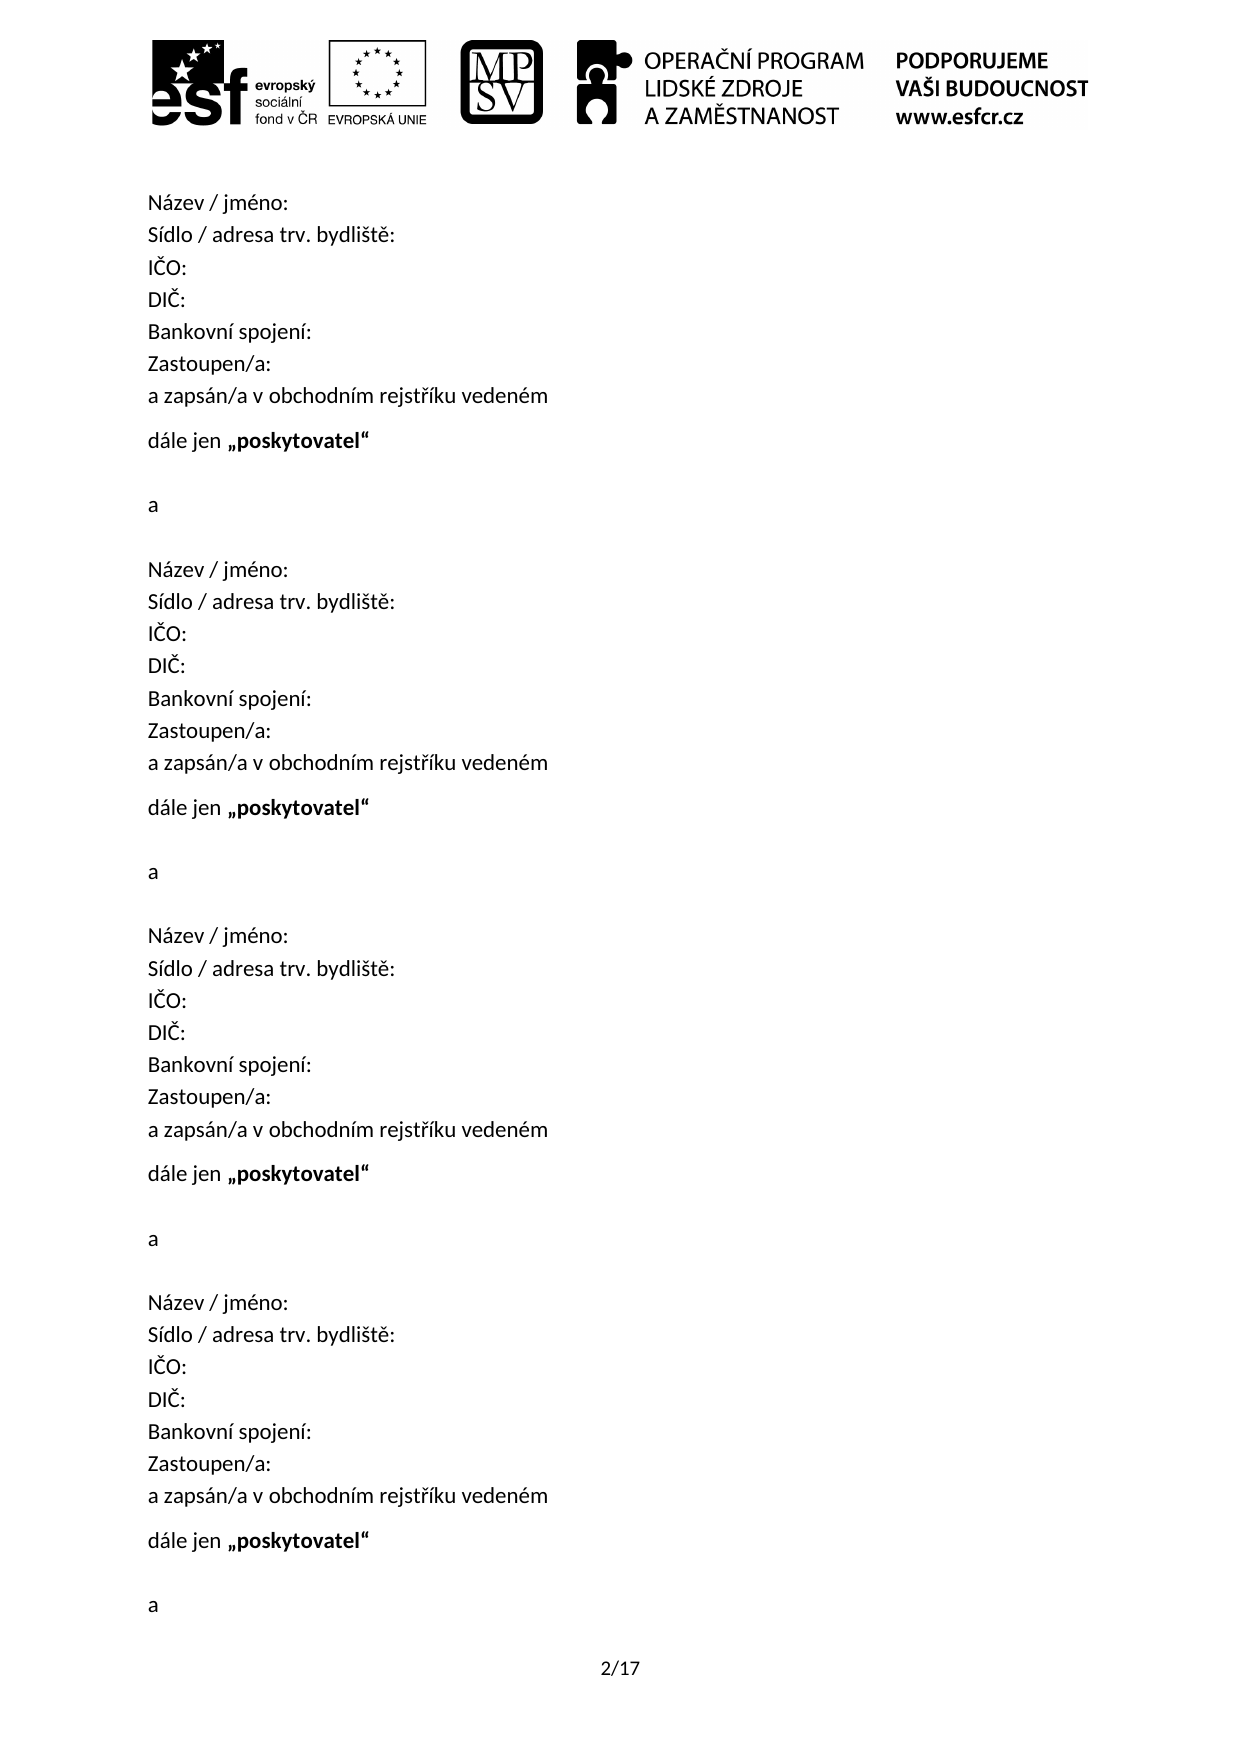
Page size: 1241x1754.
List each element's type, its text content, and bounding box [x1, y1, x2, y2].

text IČO: [148, 253, 1092, 281]
text Sídlo / adresa trv. bydliště: [148, 221, 1092, 249]
text Sídlo / adresa trv. bydliště: [148, 954, 1092, 982]
text a zapsán/a v obchodním rejstříku vedeném [148, 748, 1092, 776]
text dále jen „poskytovatel“ [148, 1526, 1092, 1554]
text Bankovní spojení: [148, 1050, 1092, 1078]
text Zastoupen/a: [148, 716, 1092, 744]
text Zastoupen/a: [148, 1082, 1092, 1111]
text Bankovní spojení: [148, 1417, 1092, 1445]
picture [152, 40, 1089, 130]
text Název / jméno: [148, 1288, 1092, 1316]
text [148, 1481, 1092, 1509]
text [148, 382, 1092, 409]
text Bankovní spojení: [148, 684, 1092, 712]
text Sídlo / adresa trv. bydliště: [148, 587, 1092, 615]
text a [148, 491, 1092, 519]
text dále jen „poskytovatel“ [148, 426, 1092, 454]
text a [148, 857, 1092, 885]
text dále jen „poskytovatel“ [148, 793, 1092, 821]
text IČO: [148, 619, 1092, 647]
text DIČ: [148, 1018, 1092, 1046]
text IČO: [148, 1352, 1092, 1381]
text a zapsán/a v obchodním rejstříku vedeném [148, 1115, 1092, 1143]
text DIČ: [148, 285, 1092, 313]
text Název / jméno: [148, 922, 1092, 949]
text Zastoupen/a: [148, 1449, 1092, 1477]
text Bankovní spojení: [148, 317, 1092, 345]
text Zastoupen/a: [148, 349, 1092, 377]
text Název / jméno: [148, 188, 1092, 216]
text a [148, 1224, 1092, 1252]
text a [148, 1590, 1092, 1618]
text IČO: [148, 986, 1092, 1014]
text dále jen „poskytovatel“ [148, 1159, 1092, 1187]
text DIČ: [148, 652, 1092, 679]
text DIČ: [148, 1385, 1092, 1413]
text Sídlo / adresa trv. bydliště: [148, 1320, 1092, 1348]
text Název / jméno: [148, 555, 1092, 583]
